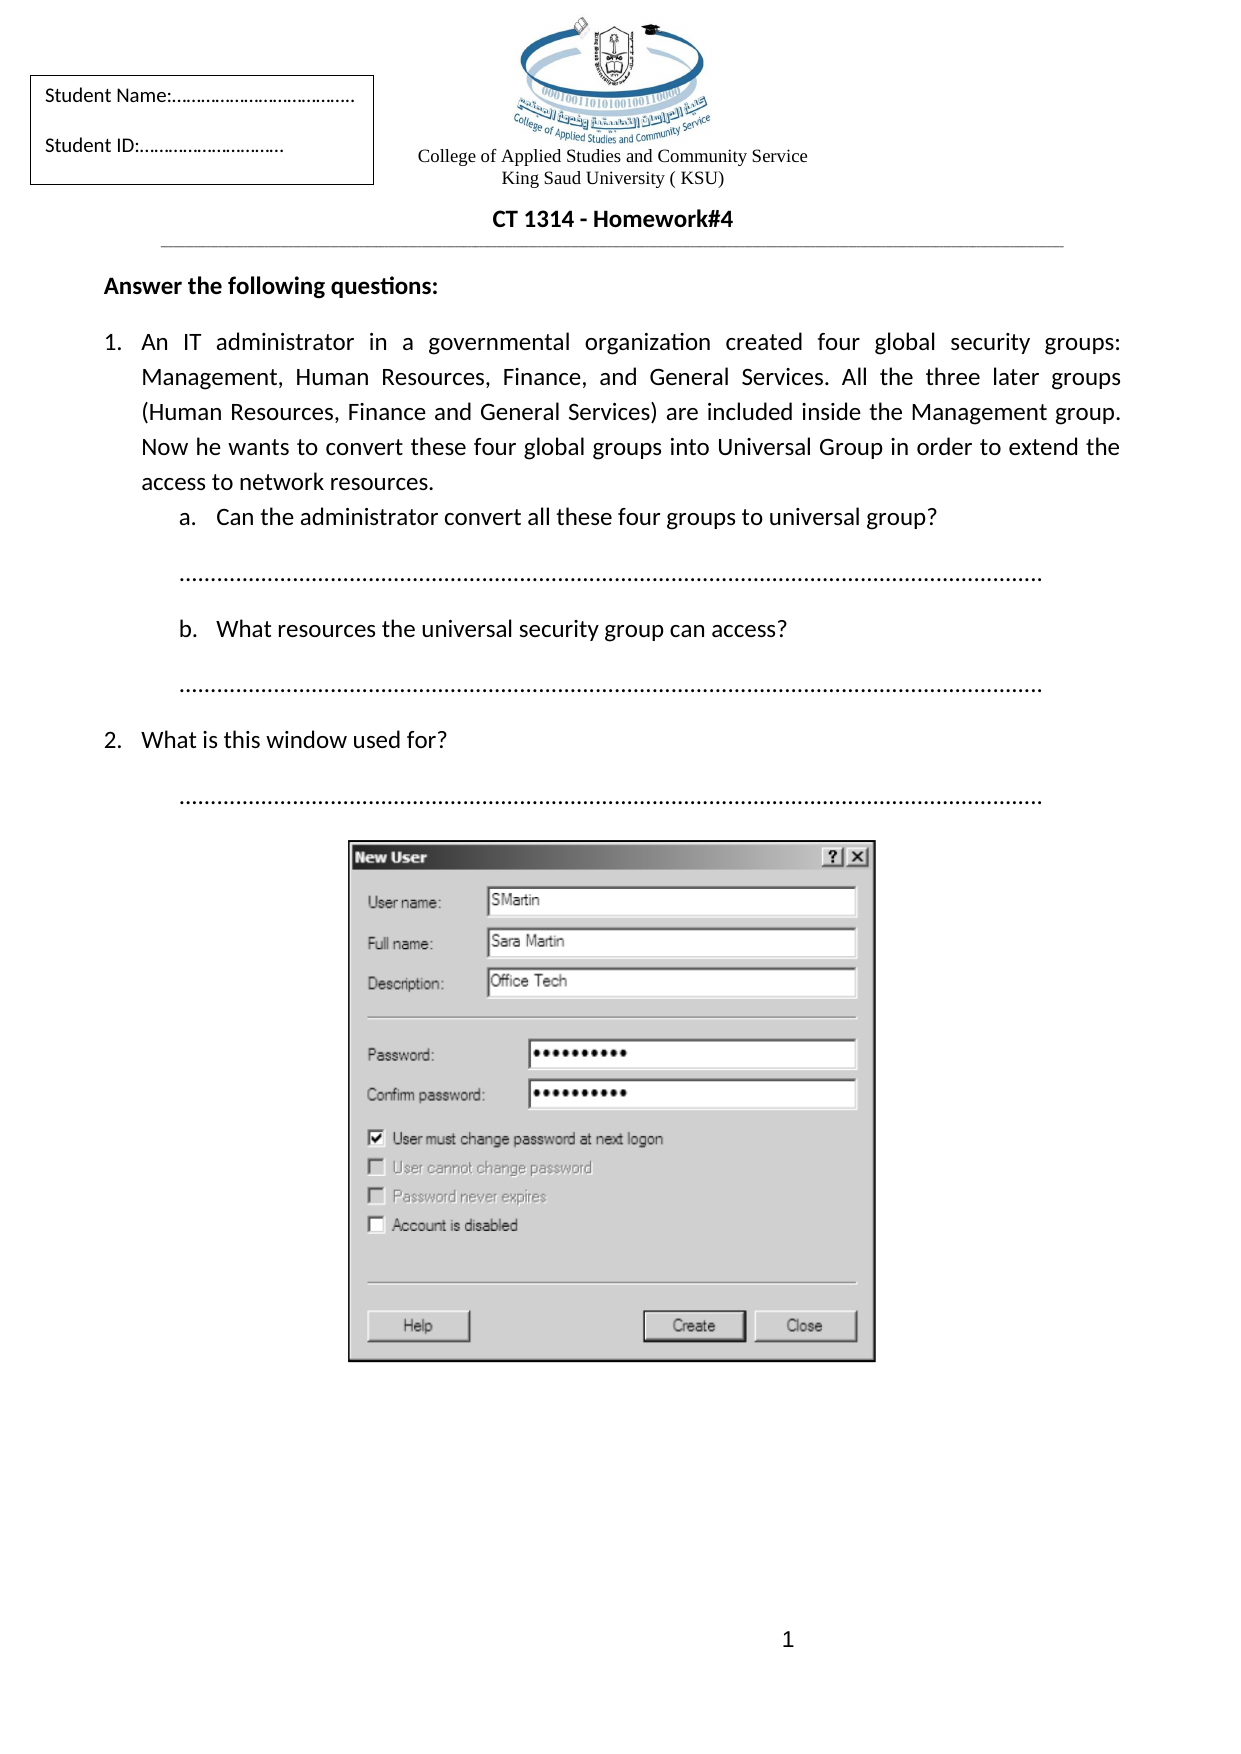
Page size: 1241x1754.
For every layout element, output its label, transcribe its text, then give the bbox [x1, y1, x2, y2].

text CT 1314 - Homework#4 [103, 203, 1122, 233]
text ......................................................................................................................................... [178, 780, 1122, 811]
text ......................................................................................................................................... [103, 668, 1122, 699]
list What is this window used for? [103, 724, 1122, 755]
list What resources the universal security group can access? [178, 613, 1122, 643]
text Answer the following questions: [103, 271, 1122, 301]
list Can the administrator convert all these four groups to universal group? [178, 501, 1122, 532]
picture [343, 836, 883, 1365]
picture [512, 14, 714, 146]
list An IT administrator in a governmental organization created four global security groups: Management, Human Resources, Finance, and General Services. All the three later groups (Human Resources, Finance and General Services) are included inside the Management group. Now he wants to convert these four global groups into Universal Group in order to extend the access to network resources. [103, 326, 1122, 497]
text ......................................................................................................................................... [103, 557, 1122, 587]
